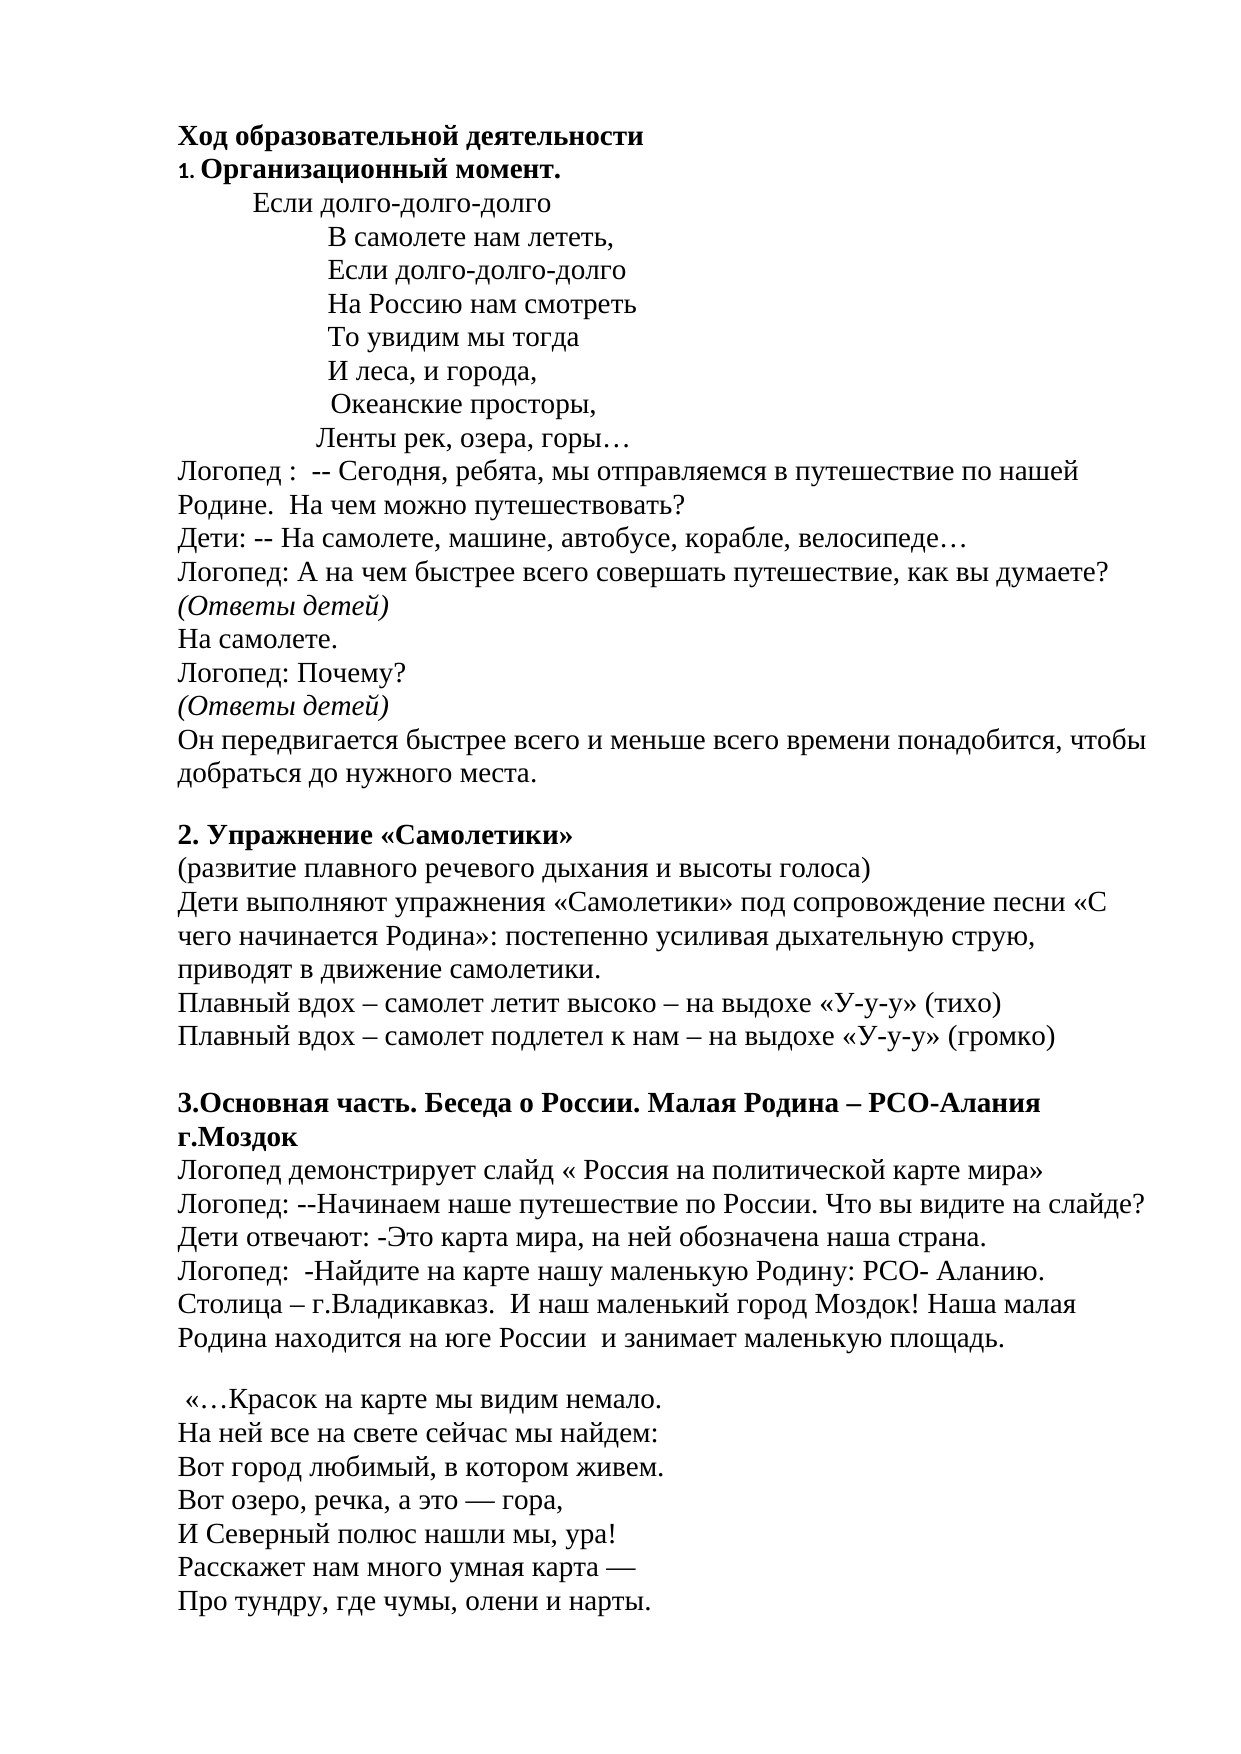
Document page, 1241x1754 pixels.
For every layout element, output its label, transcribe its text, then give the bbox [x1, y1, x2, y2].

text 1. Организационный момент. [177, 152, 1152, 185]
text Логопед: А на чем быстрее всего совершать путешествие, как вы думаете? (Ответы детей) На самолете. Логопед: Почему? (Ответы детей) Он передвигается быстрее всего и меньше всего времени понадобится, чтобы добраться до нужного места. [177, 554, 1152, 817]
text 2. Упражнение «Самолетики» (развитие плавного речевого дыхания и высоты голоса) [177, 817, 1152, 884]
text Если долго-долго-долго В самолете нам лететь, Если долго-долго-долго На Россию нам смотреть То увидим мы тогда И леса, и города, [252, 185, 1152, 386]
text «…Красок на карте мы видим немало. На ней все на свете сейчас мы найдем: Вот город любимый, в котором живем. Вот озеро, речка, а это — гора, И Северный полюс нашли мы, ура! Расскажет нам много умная карта — Про тундру, где чумы, олени и нарты. [177, 1382, 1152, 1616]
text Логопед: -Найдите на карте нашу маленькую Родину: РСО- Аланию. Столица – г.Владикавказ. И наш маленький город Моздок! Наша малая Родина находится на юге России и занимает маленькую площадь. [177, 1253, 1152, 1354]
text Ход образовательной деятельности [177, 118, 1152, 152]
text 3.Основная часть. Беседа о России. Малая Родина – РСО-Алания г.Моздок [177, 1085, 1152, 1152]
text Логопед демонстрирует слайд « Россия на политической карте мира» [177, 1152, 1152, 1186]
text Плавный вдох – самолет летит высоко – на выдохе «У-у-у» (тихо) Плавный вдох – самолет подлетел к нам – на выдохе «У-у-у» (громко) [177, 985, 1152, 1052]
text Дети выполняют упражнения «Самолетики» под сопровождение песни «С чего начинается Родина»: постепенно усиливая дыхательную струю, приводят в движение самолетики. [177, 884, 1152, 985]
text Океанские просторы, Ленты рек, озера, горы… Логопед : -- Сегодня, ребята, мы отправляемся в путешествие по нашей Родине. На чем можно путешествовать? [177, 386, 1152, 521]
text Дети отвечают: -Это карта мира, на ней обозначена наша страна. [177, 1219, 1152, 1253]
text Дети: -- На самолете, машине, автобусе, корабле, велосипеде… [177, 521, 1152, 554]
text Логопед: --Начинаем наше путешествие по России. Что вы видите на слайде? [177, 1186, 1152, 1219]
